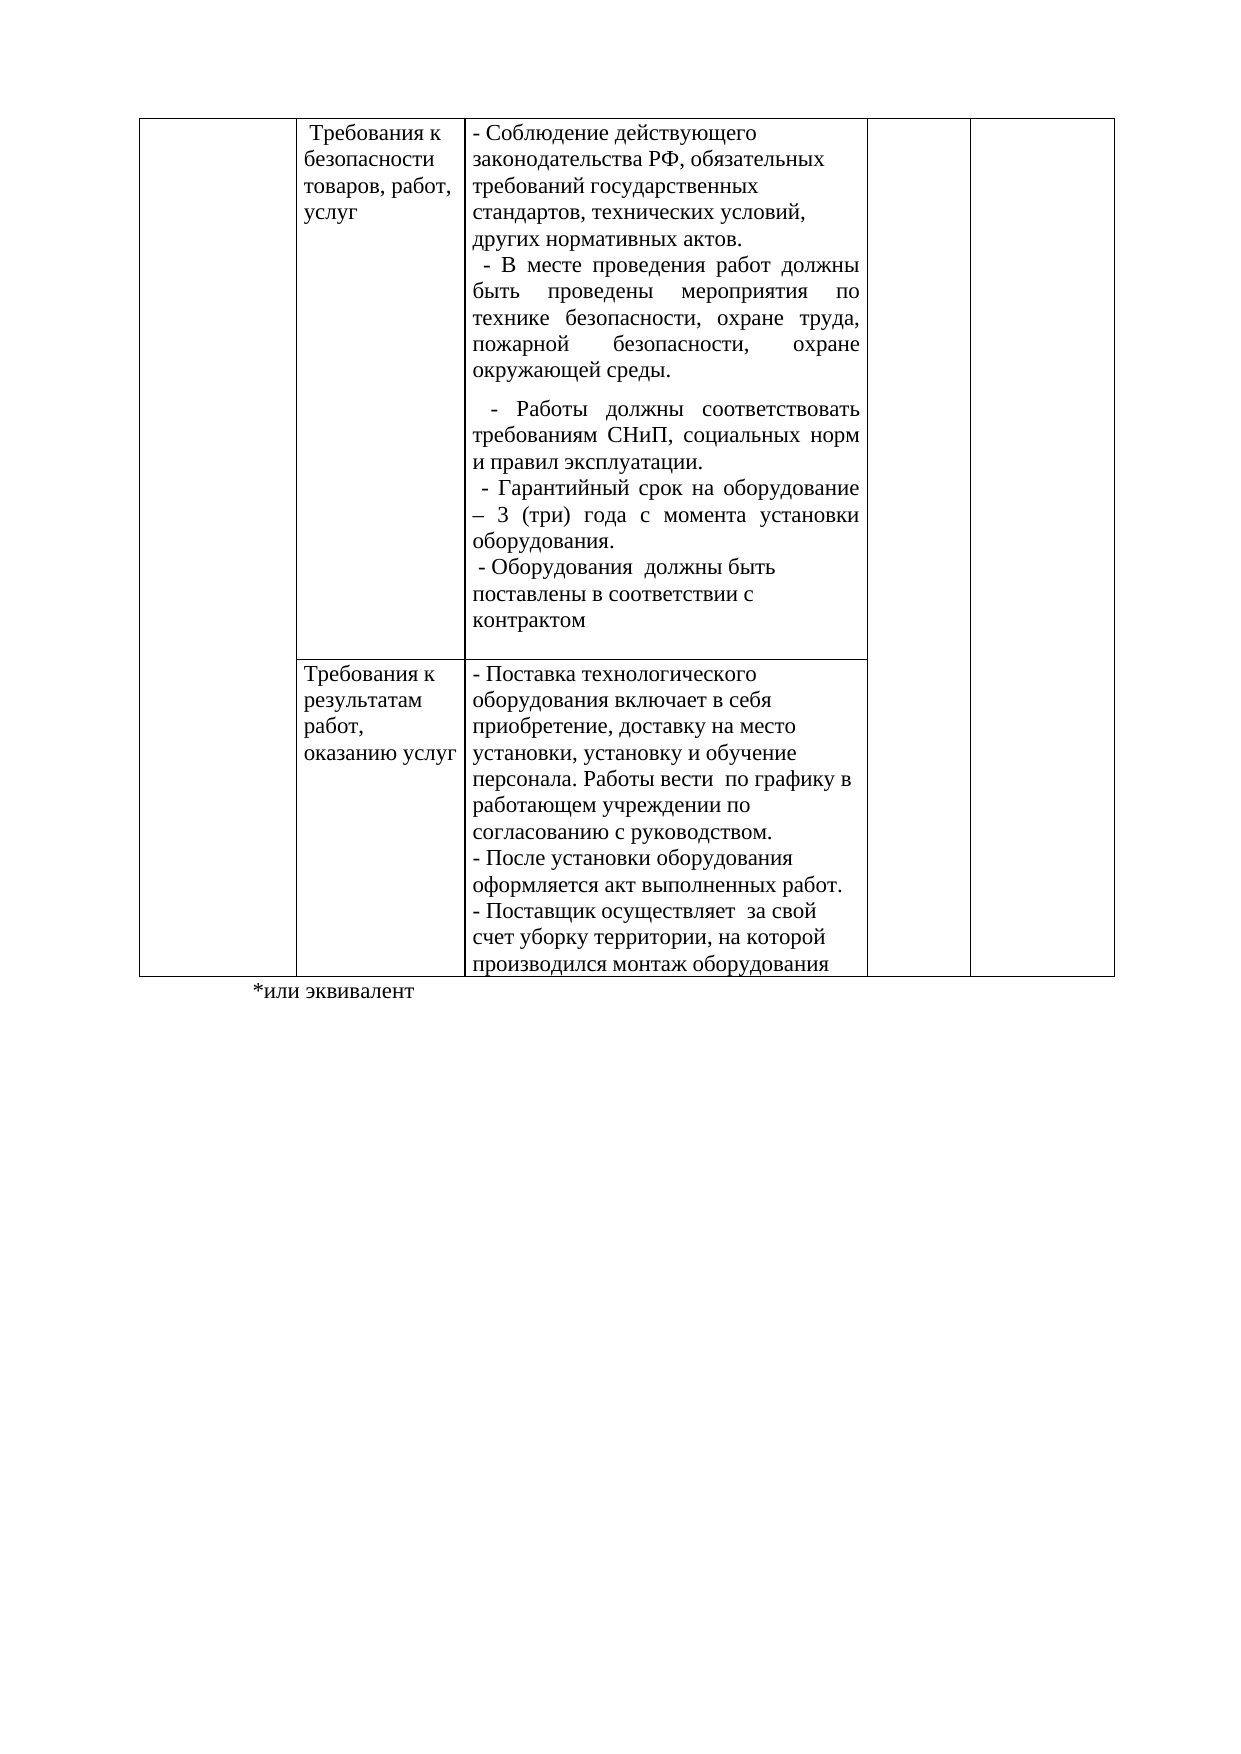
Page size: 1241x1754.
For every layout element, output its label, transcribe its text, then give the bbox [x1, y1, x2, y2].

list *или эквивалент [252, 977, 1152, 1003]
table_cell [971, 119, 1114, 976]
table_cell - Соблюдение действующего законодательства РФ, обязательных требований государственных стандартов, технических условий, других нормативных актов. - В месте проведения работ должны быть проведены мероприятия по технике безопасности, охране труда, пожарной безопасности, охране окружающей среды. - Работы должны соответствовать требованиям СНиП, социальных норм и правил эксплуатации. - Гарантийный срок на оборудование – 3 (три) года с момента установки оборудования. - Оборудования должны быть поставлены в соответствии с контрактом [466, 119, 867, 659]
table_cell Требования к безопасности товаров, работ, услуг [297, 119, 464, 659]
table_cell Требования к результатам работ, оказанию услуг [297, 660, 464, 976]
table_cell - Поставка технологического оборудования включает в себя приобретение, доставку на место установки, установку и обучение персонала. Работы вести по графику в работающем учреждении по согласованию с руководством. - После установки оборудования оформляется акт выполненных работ. - Поставщик осуществляет за свой счет уборку территории, на которой производился монтаж оборудования [466, 660, 867, 976]
table_cell [868, 119, 970, 976]
